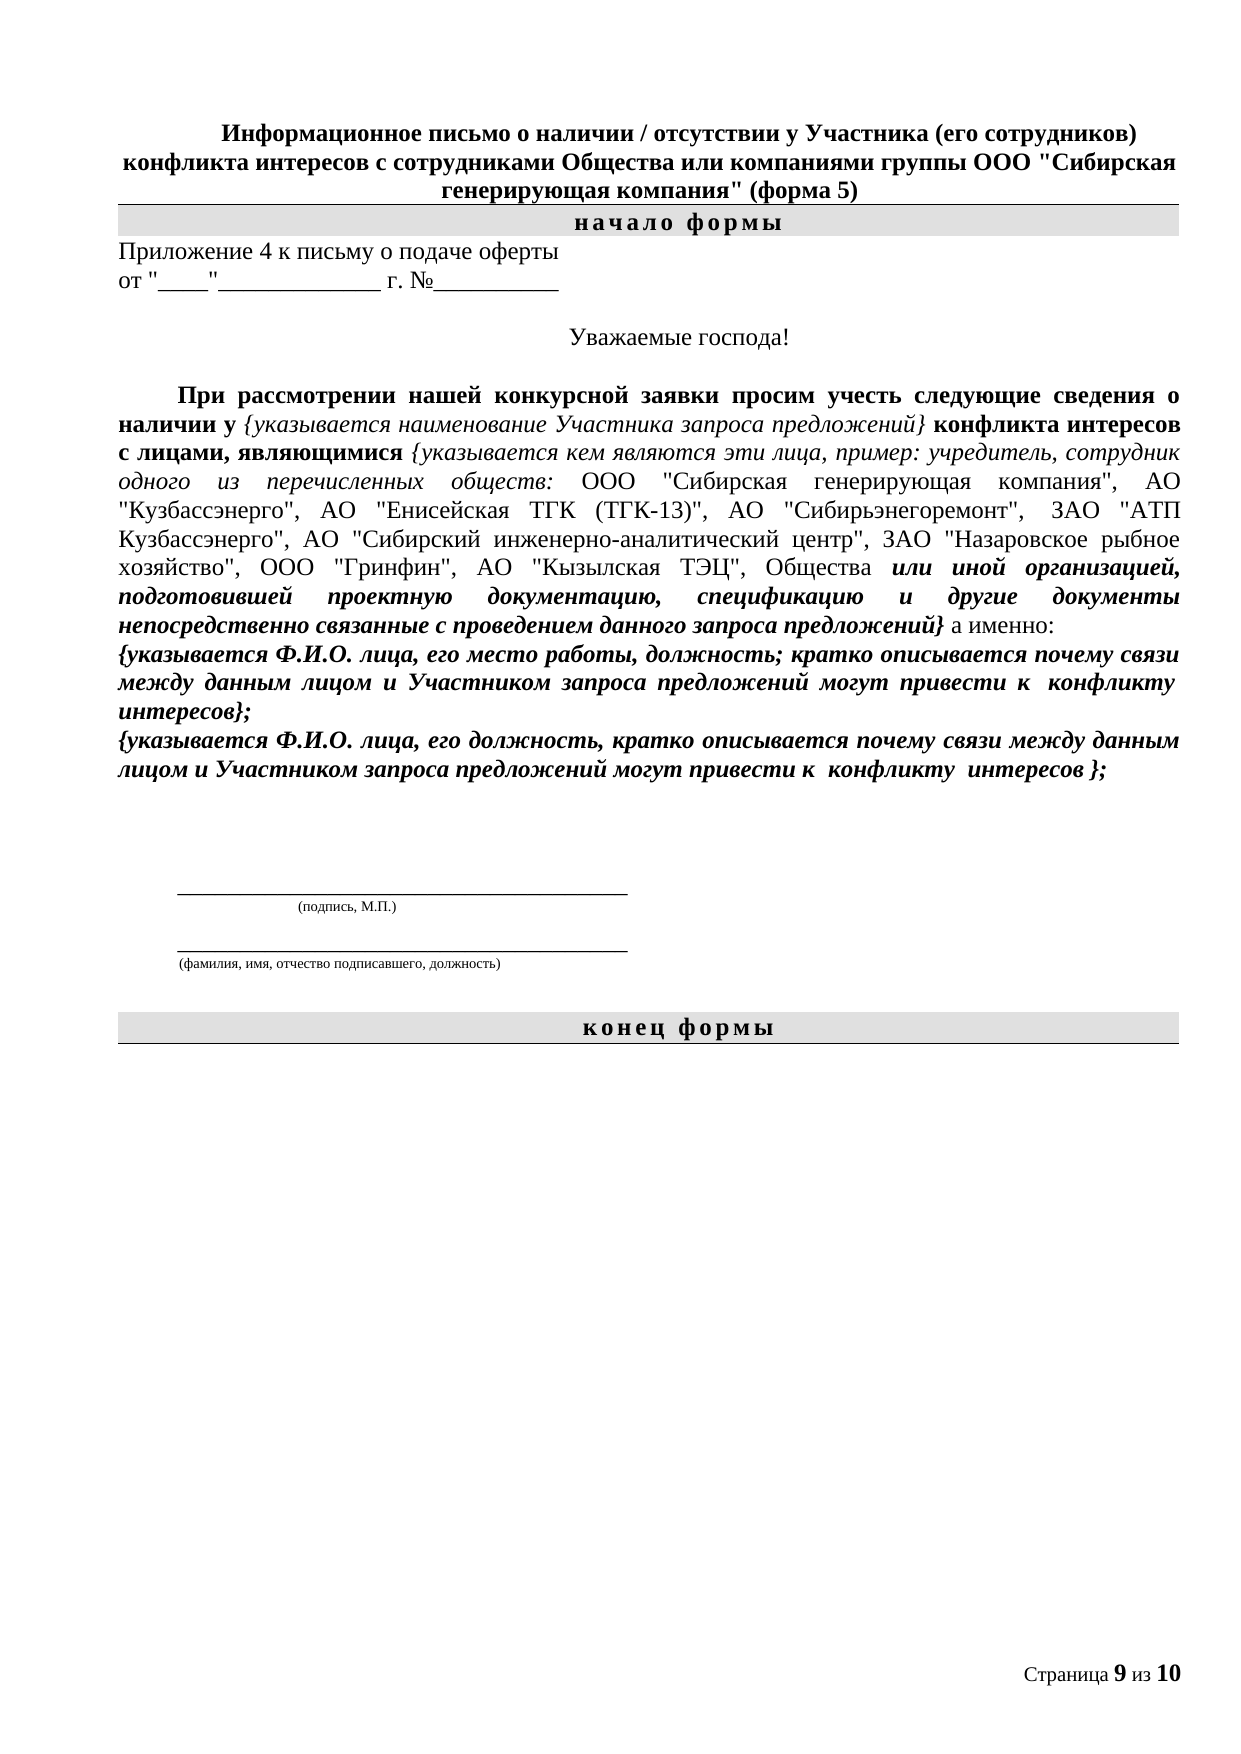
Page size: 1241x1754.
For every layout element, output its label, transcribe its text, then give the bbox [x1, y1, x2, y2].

text начало формы [118, 205, 1179, 236]
text Уважаемые господа! [118, 322, 1181, 351]
text Информационное письмо о наличии / отсутствии у Участника (его сотрудников) конфликта интересов с сотрудниками Общества или компаниями группы ООО "Сибирская генерирующая компания" (форма 5) [118, 118, 1181, 204]
text (подпись, М.П.) [118, 897, 517, 926]
text Приложение 4 к письму о подаче оферты от "____"_____________ г. №__________ [118, 236, 1181, 294]
text конец формы [118, 1012, 1179, 1043]
text ____________________________________ [118, 869, 1181, 897]
text {указывается Ф.И.О. лица, его должность, кратко описывается почему связи между данным лицом и Участником запроса предложений могут привести к конфликту интересов }; [118, 725, 1181, 782]
text {указывается Ф.И.О. лица, его место работы, должность; кратко описывается почему связи между данным лицом и Участником запроса предложений могут привести к конфликту интересов}; [118, 639, 1181, 725]
text (фамилия, имя, отчество подписавшего, должность) [118, 955, 502, 984]
text ____________________________________ [118, 926, 1181, 955]
text При рассмотрении нашей конкурсной заявки просим учесть следующие сведения о наличии у {указывается наименование Участника запроса предложений} конфликта интересов с лицами, являющимися {указывается кем являются эти лица, пример: учредитель, сотрудник одного из перечисленных обществ: ООО "Сибирская генерирующая компания", АО "Кузбассэнерго", АО "Енисейская ТГК (ТГК-13)", АО "Сибирьэнегоремонт", ЗАО "АТП Кузбассэнерго", АО "Сибирский инженерно-аналитический центр", ЗАО "Назаровское рыбное хозяйство", ООО "Гринфин", АО "Кызылская ТЭЦ", Общества или иной организацией, подготовившей проектную документацию, спецификацию и другие документы непосредственно связанные с проведением данного запроса предложений} а именно: [118, 380, 1181, 639]
